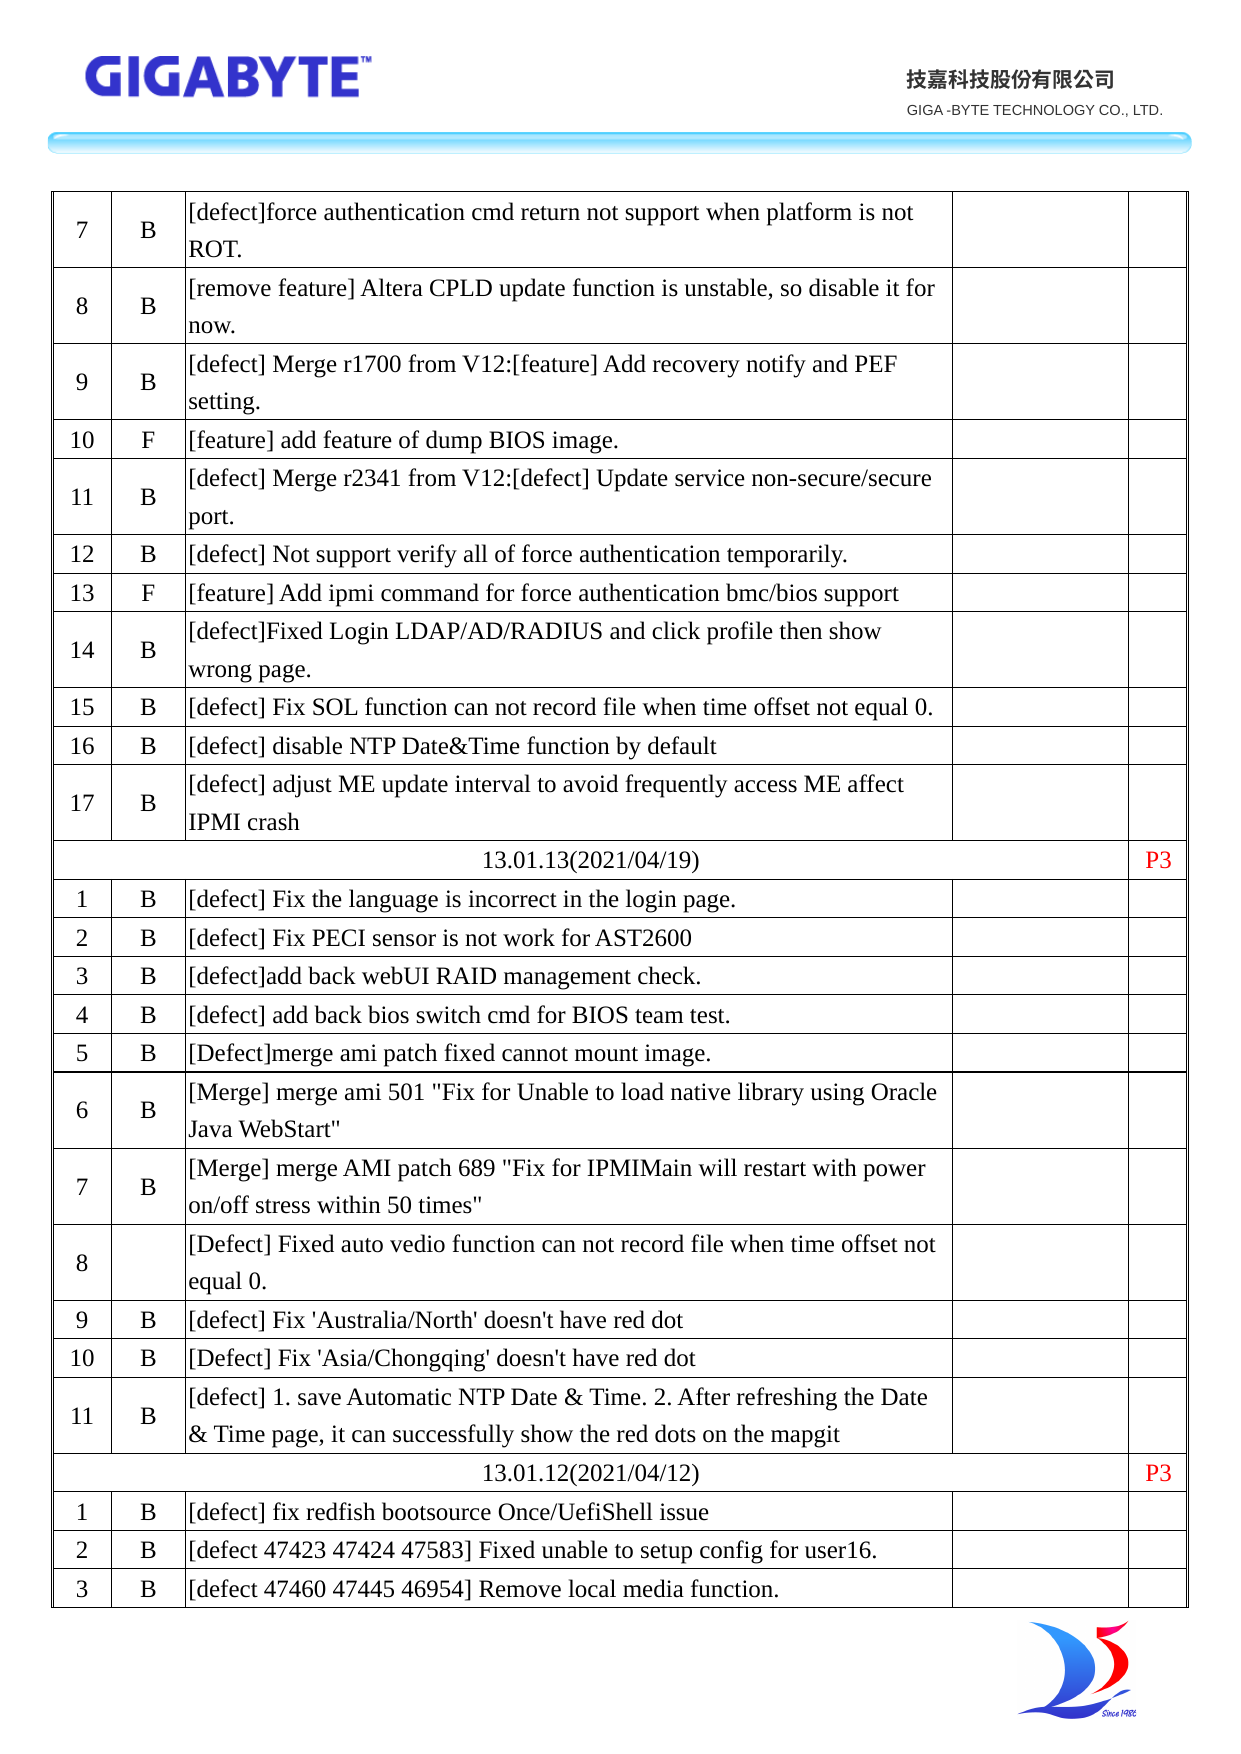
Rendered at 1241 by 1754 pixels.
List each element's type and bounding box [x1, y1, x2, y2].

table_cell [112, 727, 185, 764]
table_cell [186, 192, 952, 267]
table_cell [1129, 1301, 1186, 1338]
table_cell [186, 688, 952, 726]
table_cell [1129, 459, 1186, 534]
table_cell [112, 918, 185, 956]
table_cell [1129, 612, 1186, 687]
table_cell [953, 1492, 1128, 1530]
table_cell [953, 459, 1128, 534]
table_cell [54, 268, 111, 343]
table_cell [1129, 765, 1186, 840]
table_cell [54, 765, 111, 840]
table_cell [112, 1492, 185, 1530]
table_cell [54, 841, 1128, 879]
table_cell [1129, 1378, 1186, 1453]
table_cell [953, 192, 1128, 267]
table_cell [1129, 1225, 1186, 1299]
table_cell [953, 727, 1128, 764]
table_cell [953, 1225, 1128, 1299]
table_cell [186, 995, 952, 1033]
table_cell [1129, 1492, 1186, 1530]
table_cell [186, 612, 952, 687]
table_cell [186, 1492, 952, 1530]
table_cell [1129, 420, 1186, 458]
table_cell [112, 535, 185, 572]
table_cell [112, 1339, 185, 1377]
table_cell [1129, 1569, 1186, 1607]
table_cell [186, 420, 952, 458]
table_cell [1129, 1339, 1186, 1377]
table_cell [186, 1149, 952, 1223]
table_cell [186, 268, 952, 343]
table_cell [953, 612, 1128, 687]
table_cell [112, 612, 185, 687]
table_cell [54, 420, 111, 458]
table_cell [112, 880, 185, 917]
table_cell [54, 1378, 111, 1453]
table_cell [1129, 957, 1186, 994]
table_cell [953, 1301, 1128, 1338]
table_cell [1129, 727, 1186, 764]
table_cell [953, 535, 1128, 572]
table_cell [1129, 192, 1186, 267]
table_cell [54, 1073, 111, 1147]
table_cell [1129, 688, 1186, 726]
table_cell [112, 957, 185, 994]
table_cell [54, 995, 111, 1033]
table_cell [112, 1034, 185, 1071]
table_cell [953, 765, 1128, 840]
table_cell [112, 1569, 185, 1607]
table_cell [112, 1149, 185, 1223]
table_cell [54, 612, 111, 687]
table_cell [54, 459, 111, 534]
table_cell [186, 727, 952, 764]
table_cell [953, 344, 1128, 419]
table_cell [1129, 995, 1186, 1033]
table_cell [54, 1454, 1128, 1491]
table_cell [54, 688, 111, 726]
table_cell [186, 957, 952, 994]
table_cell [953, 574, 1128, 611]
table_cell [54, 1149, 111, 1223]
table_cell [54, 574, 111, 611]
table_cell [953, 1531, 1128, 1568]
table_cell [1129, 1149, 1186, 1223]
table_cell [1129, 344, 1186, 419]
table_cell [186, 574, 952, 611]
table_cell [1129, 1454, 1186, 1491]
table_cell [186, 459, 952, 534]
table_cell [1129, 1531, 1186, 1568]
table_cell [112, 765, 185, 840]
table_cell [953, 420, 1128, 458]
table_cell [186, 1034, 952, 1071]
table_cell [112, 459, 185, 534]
picture [1017, 1620, 1137, 1719]
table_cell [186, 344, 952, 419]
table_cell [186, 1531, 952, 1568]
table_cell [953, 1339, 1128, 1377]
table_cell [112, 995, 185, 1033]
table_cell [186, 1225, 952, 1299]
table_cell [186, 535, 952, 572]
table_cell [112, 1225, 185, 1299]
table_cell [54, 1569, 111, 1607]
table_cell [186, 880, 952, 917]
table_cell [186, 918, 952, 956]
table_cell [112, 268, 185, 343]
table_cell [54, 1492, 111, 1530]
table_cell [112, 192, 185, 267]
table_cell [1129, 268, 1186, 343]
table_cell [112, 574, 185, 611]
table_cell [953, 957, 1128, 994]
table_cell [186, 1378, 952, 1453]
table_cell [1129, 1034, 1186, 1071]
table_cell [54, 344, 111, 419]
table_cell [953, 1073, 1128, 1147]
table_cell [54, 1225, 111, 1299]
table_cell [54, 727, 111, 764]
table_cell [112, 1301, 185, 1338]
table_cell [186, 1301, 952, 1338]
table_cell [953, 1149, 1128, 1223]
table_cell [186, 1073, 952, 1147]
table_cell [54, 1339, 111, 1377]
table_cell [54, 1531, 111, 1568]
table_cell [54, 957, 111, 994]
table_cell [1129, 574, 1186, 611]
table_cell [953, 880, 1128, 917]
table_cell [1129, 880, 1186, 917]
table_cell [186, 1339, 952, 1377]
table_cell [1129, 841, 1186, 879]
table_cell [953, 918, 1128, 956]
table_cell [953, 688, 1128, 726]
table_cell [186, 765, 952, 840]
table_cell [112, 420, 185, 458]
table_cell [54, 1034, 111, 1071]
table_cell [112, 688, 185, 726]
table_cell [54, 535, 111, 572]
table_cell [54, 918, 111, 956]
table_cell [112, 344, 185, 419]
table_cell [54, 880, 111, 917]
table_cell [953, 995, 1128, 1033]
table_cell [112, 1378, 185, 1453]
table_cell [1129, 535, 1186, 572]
picture [47, 56, 1192, 154]
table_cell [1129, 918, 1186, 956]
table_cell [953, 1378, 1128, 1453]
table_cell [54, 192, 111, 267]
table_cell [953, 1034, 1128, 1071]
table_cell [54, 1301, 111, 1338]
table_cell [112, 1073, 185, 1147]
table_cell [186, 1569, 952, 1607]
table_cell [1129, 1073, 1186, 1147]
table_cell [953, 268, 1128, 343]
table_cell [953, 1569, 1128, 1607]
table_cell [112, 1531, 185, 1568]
